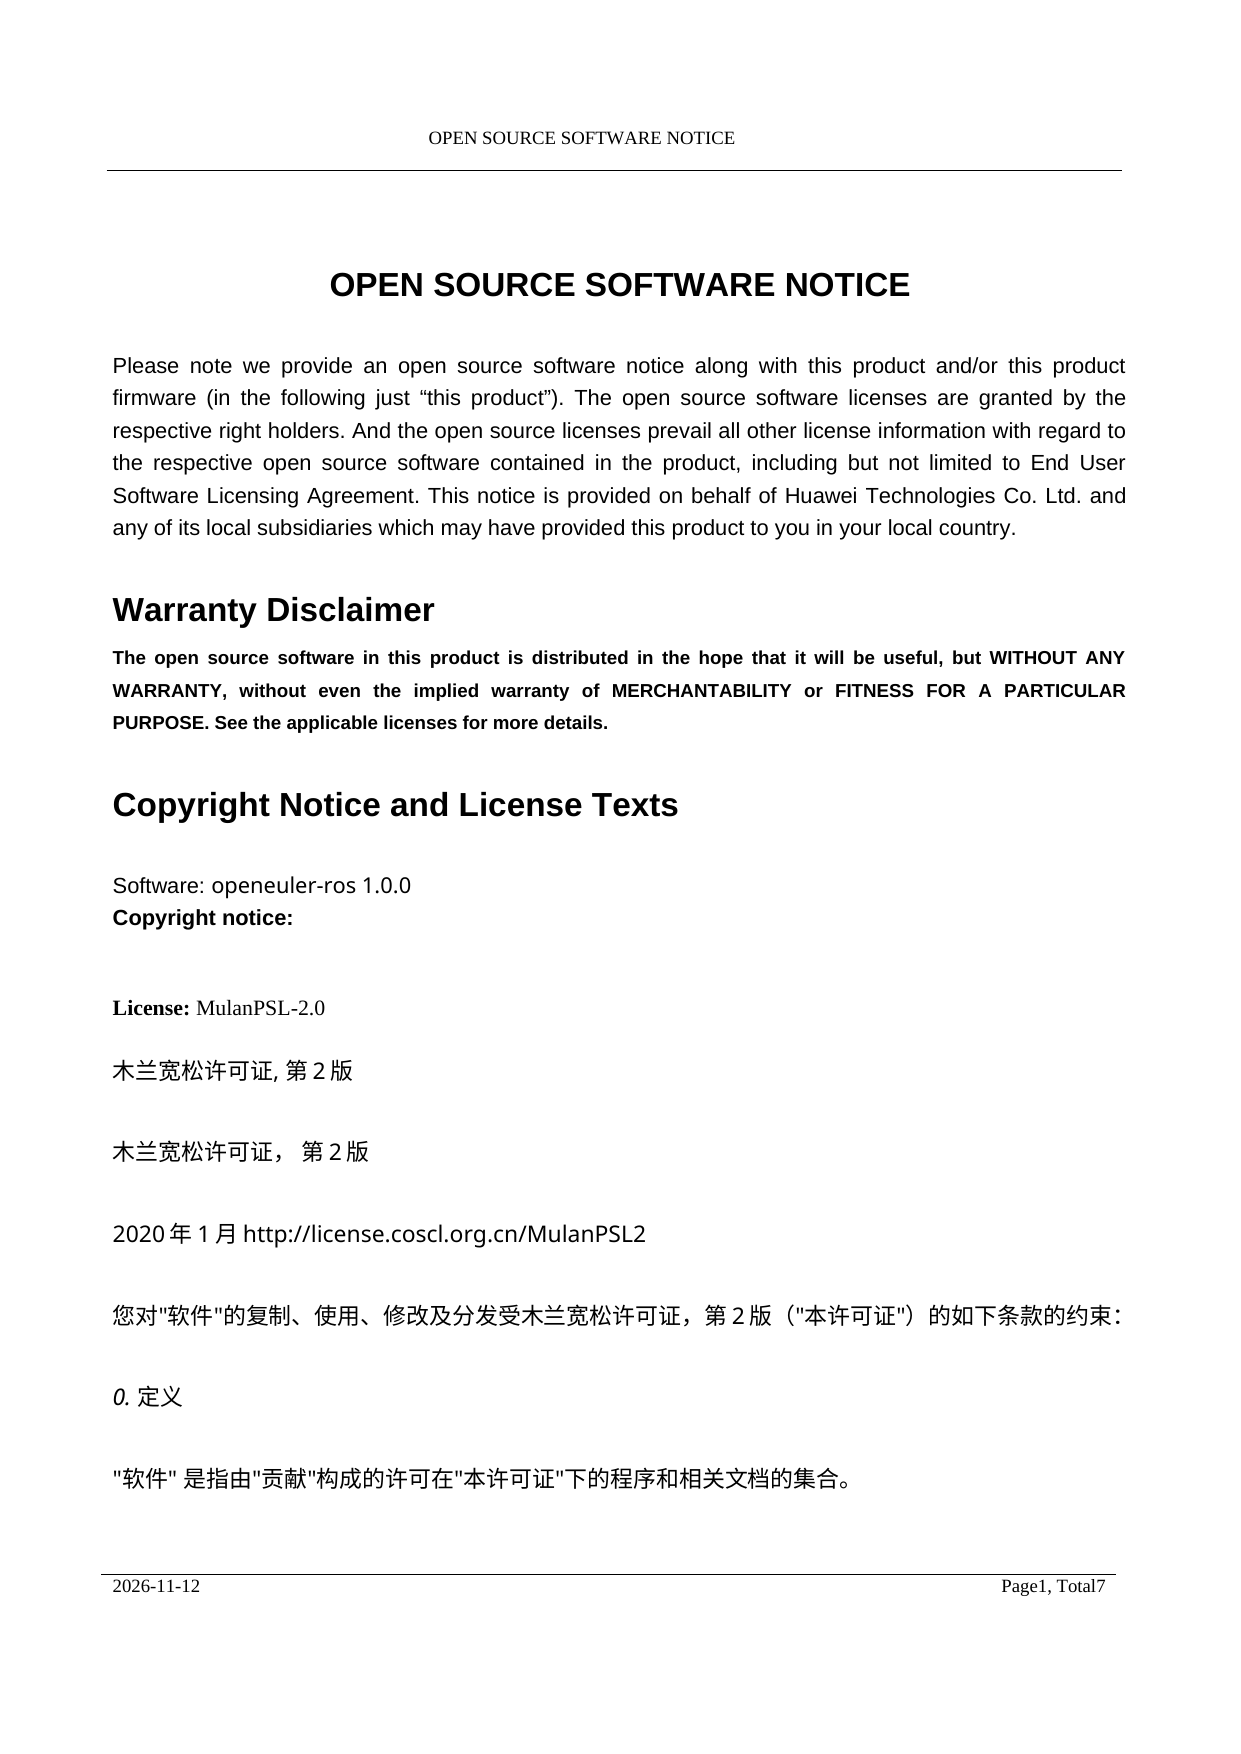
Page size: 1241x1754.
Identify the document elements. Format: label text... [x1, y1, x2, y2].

text 木兰宽松许可证， 第2版 [112, 1118, 1128, 1183]
text "软件" 是指由"贡献"构成的许可在"本许可证"下的程序和相关文档的集合。 [112, 1445, 1128, 1510]
text Software: openeuler-ros 1.0.0 [112, 869, 1128, 901]
text License: MulanPSL-2.0 [112, 992, 1128, 1024]
text 2020年1月 http://license.coscl.org.cn/MulanPSL2 [112, 1200, 1128, 1265]
text The open source software in this product is distributed in the hope that it will be useful, but WITHOUT ANY WARRANTY, without even the implied warranty of MERCHANTABILITY or FITNESS FOR A PARTICULAR PURPOSE. See the applicable licenses for more details. [112, 641, 1128, 739]
text 您对"软件"的复制、使用、修改及分发受木兰宽松许可证，第2版（"本许可证"）的如下条款的约束： [112, 1282, 1128, 1347]
text OPEN SOURCE SOFTWARE NOTICE [112, 251, 1128, 316]
text Copyright notice: [112, 901, 1128, 934]
text Warranty Disclaimer [112, 576, 1128, 641]
text Copyright Notice and License Texts [112, 771, 1128, 836]
text 木兰宽松许可证, 第2版 [112, 1037, 1128, 1102]
text Please note we provide an open source software notice along with this product and/or this product firmware (in the following just “this product”). The open source software licenses are granted by the respective right holders. And the open source licenses prevail all other license information with regard to the respective open source software contained in the product, including but not limited to End User Software Licensing Agreement. This notice is provided on behalf of Huawei Technologies Co. Ltd. and any of its local subsidiaries which may have provided this product to you in your local country. [112, 349, 1128, 544]
text 0. 定义 [112, 1363, 1128, 1428]
